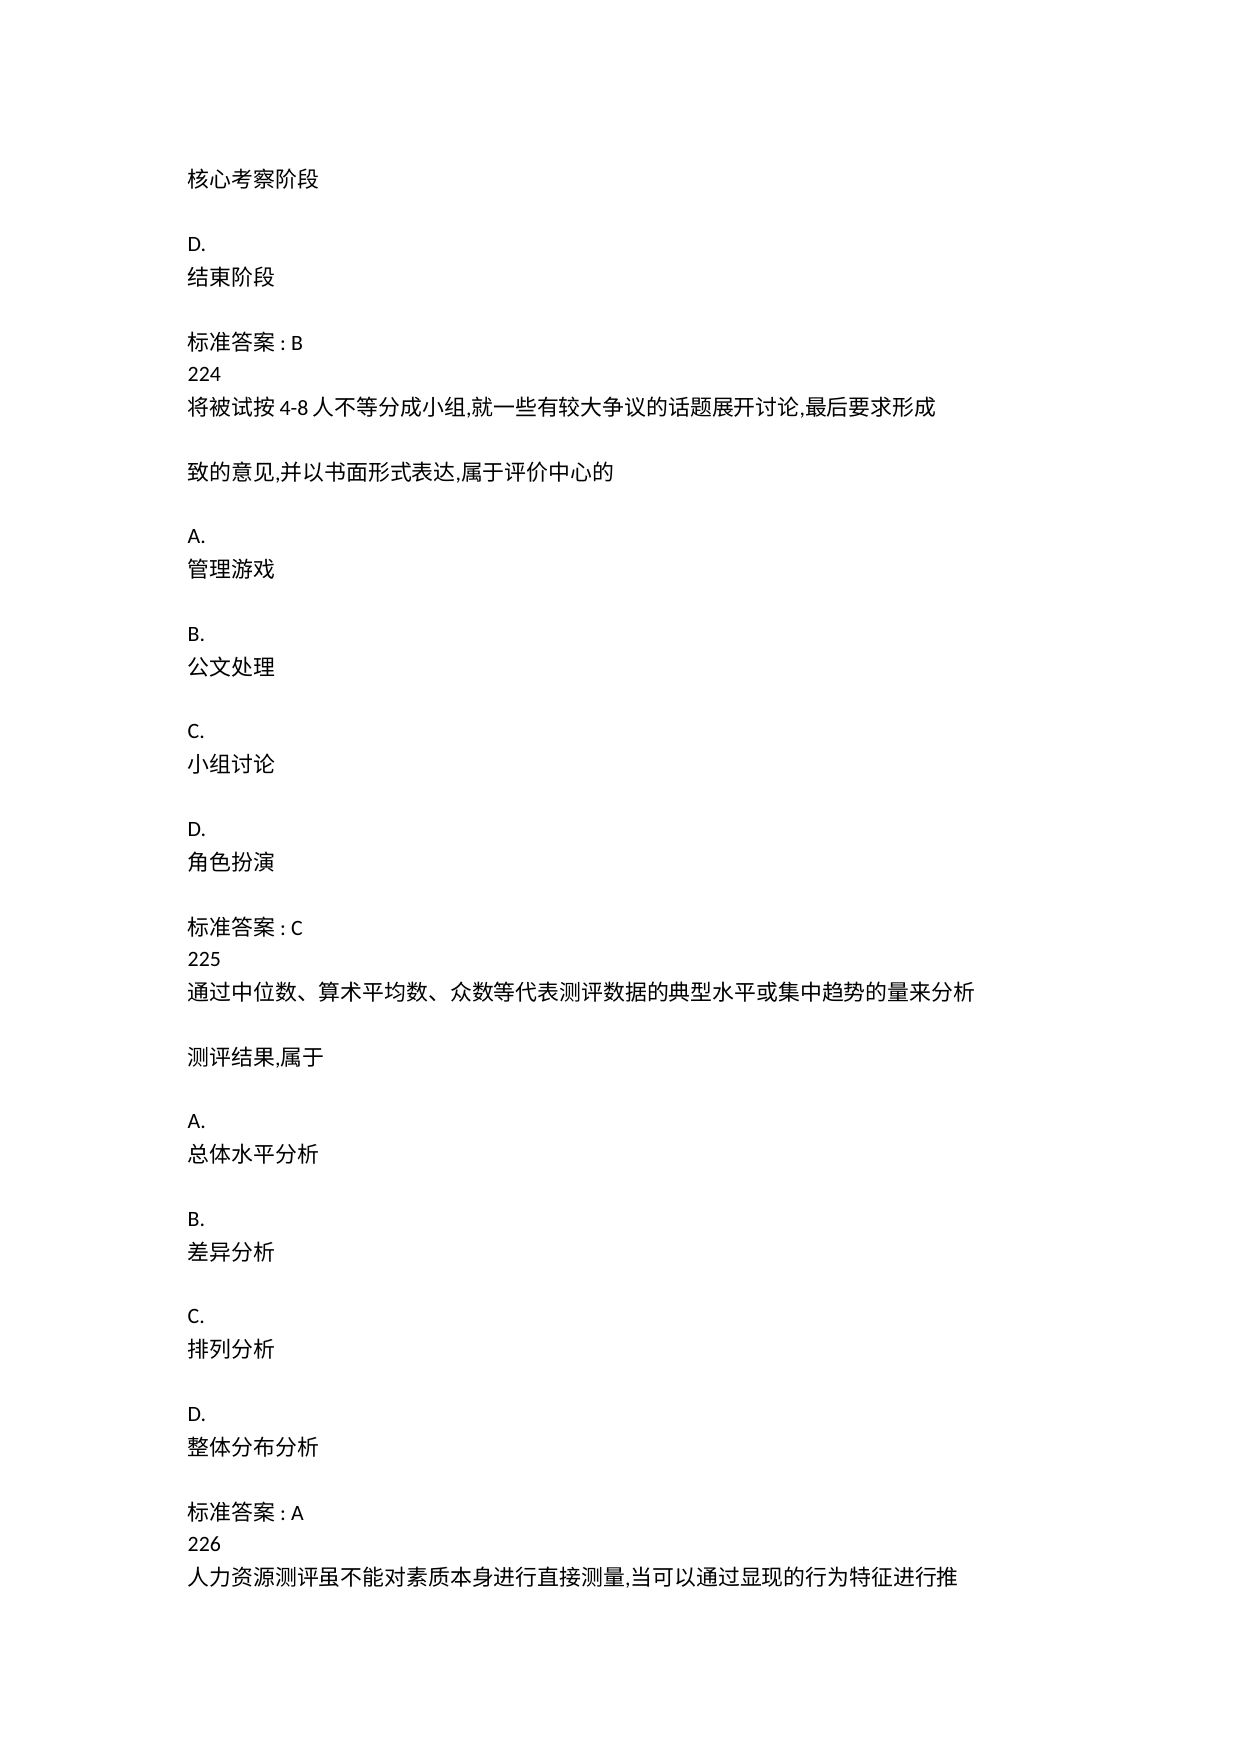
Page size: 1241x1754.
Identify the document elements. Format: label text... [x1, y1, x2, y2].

text 小组讨论 [187, 747, 1053, 779]
text 224 [187, 357, 1053, 389]
text 标准答案 : B [187, 324, 1053, 357]
text A. [187, 1104, 1053, 1137]
text 总体水平分析 [187, 1137, 1053, 1169]
text 测评结果,属于 [187, 1039, 1053, 1072]
text A. [187, 519, 1053, 552]
text 角色扮演 [187, 844, 1053, 877]
text 226 [187, 1527, 1053, 1559]
text 核心考察阶段 [187, 162, 1053, 194]
text C. [187, 714, 1053, 747]
text 公文处理 [187, 649, 1053, 682]
text 管理游戏 [187, 552, 1053, 584]
text C. [187, 1299, 1053, 1332]
text 标准答案 : A [187, 1494, 1053, 1527]
text 通过中位数、算术平均数、众数等代表测评数据的典型水平或集中趋势的量来分析 [187, 974, 1053, 1007]
text 排列分析 [187, 1332, 1053, 1364]
text B. [187, 617, 1053, 649]
text 225 [187, 942, 1053, 974]
text D. [187, 1397, 1053, 1429]
text 将被试按4-8人不等分成小组,就一些有较大争议的话题展开讨论,最后要求形成 [187, 389, 1053, 422]
text 差异分析 [187, 1234, 1053, 1267]
text 整体分布分析 [187, 1429, 1053, 1462]
text 结東阶段 [187, 259, 1053, 292]
text D. [187, 227, 1053, 259]
text B. [187, 1202, 1053, 1234]
text 标准答案 : C [187, 909, 1053, 942]
text 致的意见,并以书面形式表达,属于评价中心的 [187, 454, 1053, 487]
text D. [187, 812, 1053, 844]
text 人力资源测评虽不能对素质本身进行直接测量,当可以通过显现的行为特征进行推 [187, 1559, 1053, 1592]
